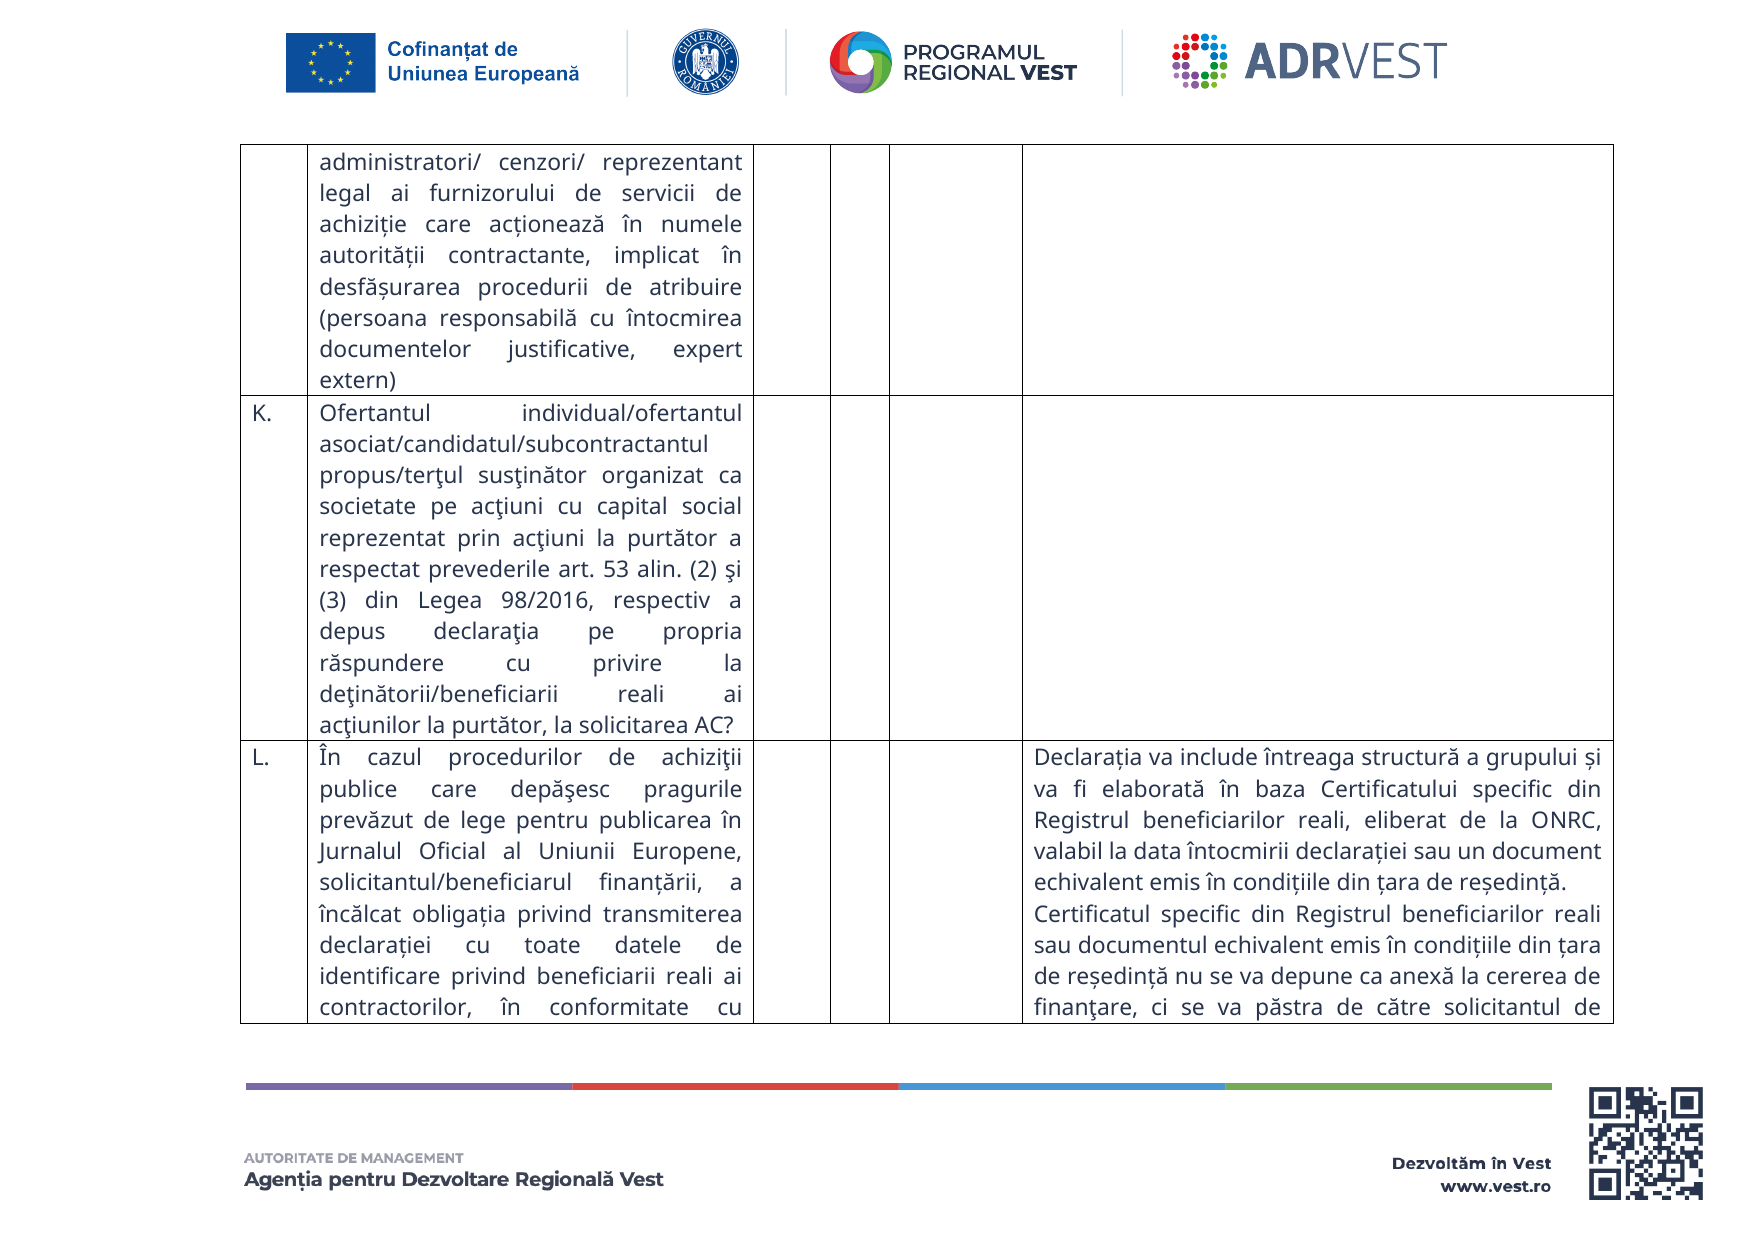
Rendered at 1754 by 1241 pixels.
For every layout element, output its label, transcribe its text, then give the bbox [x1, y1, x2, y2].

table_cell [831, 396, 889, 740]
table_cell 4. [241, 145, 307, 395]
table_cell [831, 145, 889, 395]
table_cell Ofertantul individual/ofertantul asociat/candidatul/subcontractantul propus/terţul susţinător organizat ca societate pe acţiuni cu capital social reprezentat prin acţiuni la purtător a respectat prevederile art. 53 alin. (2) şi (3) din Legea 98/2016, respectiv a depus declaraţia pe propria răspundere cu privire la deţinătorii/beneficiarii reali ai acţiunilor la purtător, la solicitarea AC? [308, 396, 753, 740]
picture [1581, 1078, 1712, 1209]
table_cell [890, 396, 1022, 740]
table_cell K. [241, 396, 307, 740]
picture [239, 8, 1493, 117]
picture [239, 1079, 1562, 1203]
table_cell [754, 396, 830, 740]
table_cell [1023, 145, 1613, 395]
table_cell L. [241, 741, 307, 1022]
table_cell [754, 741, 830, 1022]
table_cell [1023, 396, 1613, 740]
table_cell [831, 741, 889, 1022]
table_cell [890, 741, 1022, 1022]
table_cell [754, 145, 830, 395]
table_cell [890, 145, 1022, 395]
